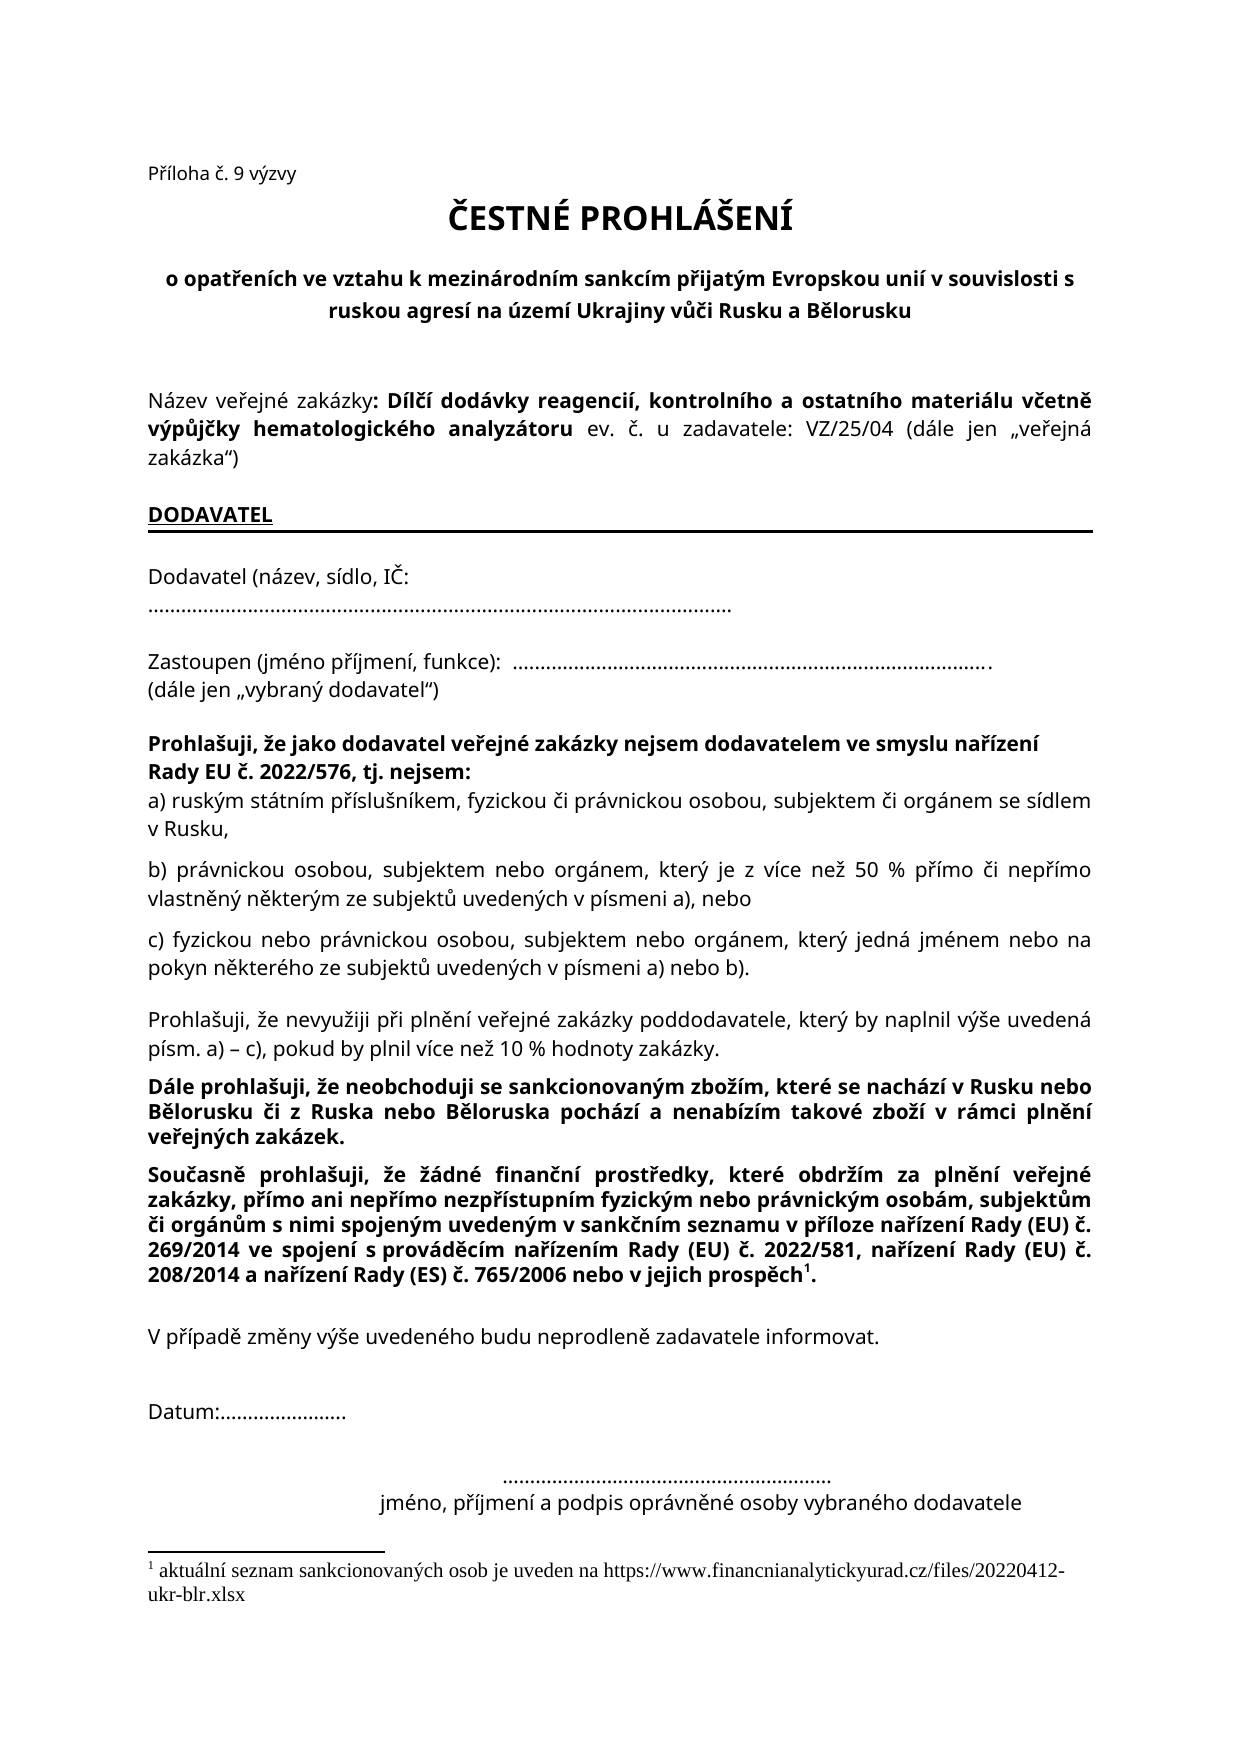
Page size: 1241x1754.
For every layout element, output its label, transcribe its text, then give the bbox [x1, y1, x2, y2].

text jméno, příjmení a podpis oprávněné osoby vybraného dodavatele [295, 1488, 1196, 1517]
text o opatřeních ve vztahu k mezinárodním sankcím přijatým Evropskou unií v souvislosti s ruskou agresí na území Ukrajiny vůči Rusku a Bělorusku [148, 264, 1093, 325]
subtitle Dále prohlašuji, že neobchoduji se sankcionovaným zbožím, které se nachází v Rusku nebo Bělorusku či z Ruska nebo Běloruska pochází a nenabízím takové zboží v rámci plnění veřejných zakázek. [148, 1075, 1093, 1150]
text Příloha č. 9 výzvy [148, 160, 1093, 186]
subtitle ČESTNÉ PROHLÁŠENÍ [148, 211, 1093, 236]
text Prohlašuji, že nevyužiji při plnění veřejné zakázky poddodavatele, který by naplnil výše uvedená písm. a) – c), pokud by plnil více než 10 % hodnoty zakázky. [148, 1005, 1093, 1062]
text Dodavatel (název, sídlo, IČ: [148, 562, 1093, 590]
subtitle Datum:………………….. [148, 1400, 1093, 1425]
text DODAVATEL [148, 500, 1093, 530]
text (dále jen „vybraný dodavatel“) [148, 676, 1093, 704]
text Prohlašuji, že jako dodavatel veřejné zakázky nejsem dodavatelem ve smyslu nařízení Rady EU č. 2022/576, tj. nejsem: [148, 729, 1093, 786]
text Zastoupen (jméno příjmení, funkce): ...................................................................................... [148, 647, 1093, 676]
subtitle V případě změny výše uvedeného budu neprodleně zadavatele informovat. [148, 1325, 1093, 1350]
subtitle Současně prohlašuji, že žádné finanční prostředky, které obdržím za plnění veřejné zakázky, přímo ani nepřímo nezpřístupním fyzickým nebo právnickým osobám, subjektům či orgánům s nimi spojeným uvedeným v sankčním seznamu v příloze nařízení Rady (EU) č. 269/2014 ve spojení s prováděcím nařízením Rady (EU) č. 2022/581, nařízení Rady (EU) č. 208/2014 a nařízení Rady (ES) č. 765/2006 nebo v jejich prospěch. [148, 1162, 1093, 1287]
text ………................................................................................................ [148, 590, 1093, 619]
text c) fyzickou nebo právnickou osobou, subjektem nebo orgánem, který jedná jménem nebo na pokyn některého ze subjektů uvedených v písmeni a) nebo b). [148, 925, 1093, 982]
text b) právnickou osobou, subjektem nebo orgánem, který je z více než 50 % přímo či nepřímo vlastněný některým ze subjektů uvedených v písmeni a), nebo [148, 855, 1093, 912]
text a) ruským státním příslušníkem, fyzickou či právnickou osobou, subjektem či orgánem se sídlem v Rusku, [148, 786, 1093, 843]
text Název veřejné zakázky: Dílčí dodávky reagencií, kontrolního a ostatního materiálu včetně výpůjčky hematologického analyzátoru ev. č. u zadavatele: VZ/25/04 (dále jen „veřejná zakázka“) [148, 386, 1093, 471]
subtitle …………………………………………………… [369, 1463, 1093, 1488]
